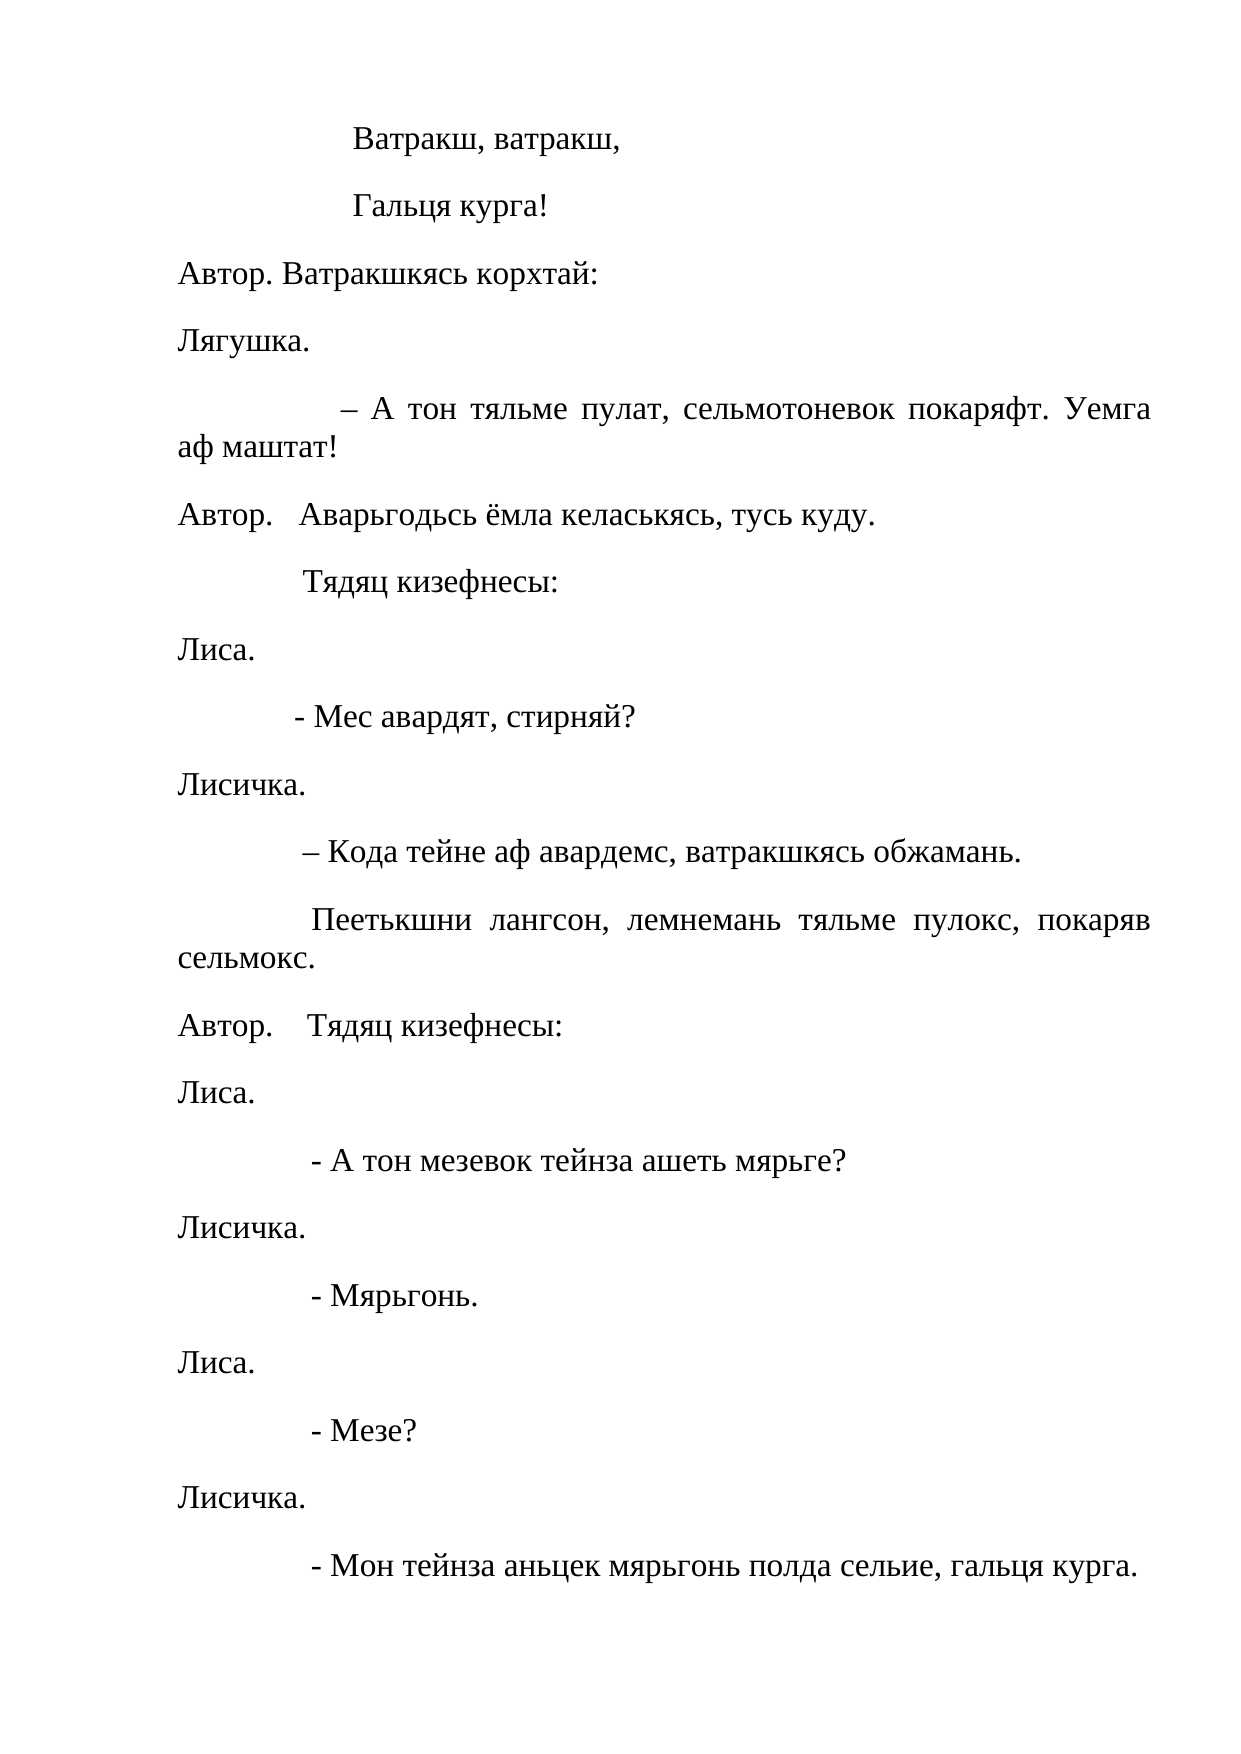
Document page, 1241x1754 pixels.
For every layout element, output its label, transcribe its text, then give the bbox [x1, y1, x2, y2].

text Автор. Тядяц кизефнесы: [177, 1005, 1152, 1043]
text Лисичка. [177, 1477, 1152, 1516]
text Тядяц кизефнесы: [177, 561, 1152, 600]
text - Мес авардят, стирняй? [177, 696, 1152, 735]
text Лисичка. [177, 1207, 1152, 1246]
text - Мон тейнза аньцек мярьгонь полда сельие, гальця курга. [177, 1545, 1152, 1583]
text Лиса. [177, 629, 1152, 667]
text Автор. Аварьгодьсь ёмла келаськясь, тусь куду. [177, 494, 1152, 532]
text Гальця курга! [177, 186, 1152, 224]
text - Мезе? [177, 1410, 1152, 1448]
text Лиса. [177, 1072, 1152, 1111]
text Лисичка. [177, 764, 1152, 802]
text - А тон мезевок тейнза ашеть мярьге? [177, 1140, 1152, 1178]
text Лягушка. [177, 321, 1152, 359]
text Пеетькшни лангсон, лемнемань тяльме пулокс, покаряв сельмокс. [177, 899, 1152, 976]
text Ватракш, ватракш, [177, 118, 1152, 156]
text - Мярьгонь. [177, 1275, 1152, 1313]
text – А тон тяльме пулат, сельмотоневок покаряфт. Уемга аф маштат! [177, 388, 1152, 465]
text – Кода тейне аф авардемс, ватракшкясь обжамань. [177, 831, 1152, 870]
text Автор. Ватракшкясь корхтай: [177, 253, 1152, 291]
text Лиса. [177, 1342, 1152, 1381]
